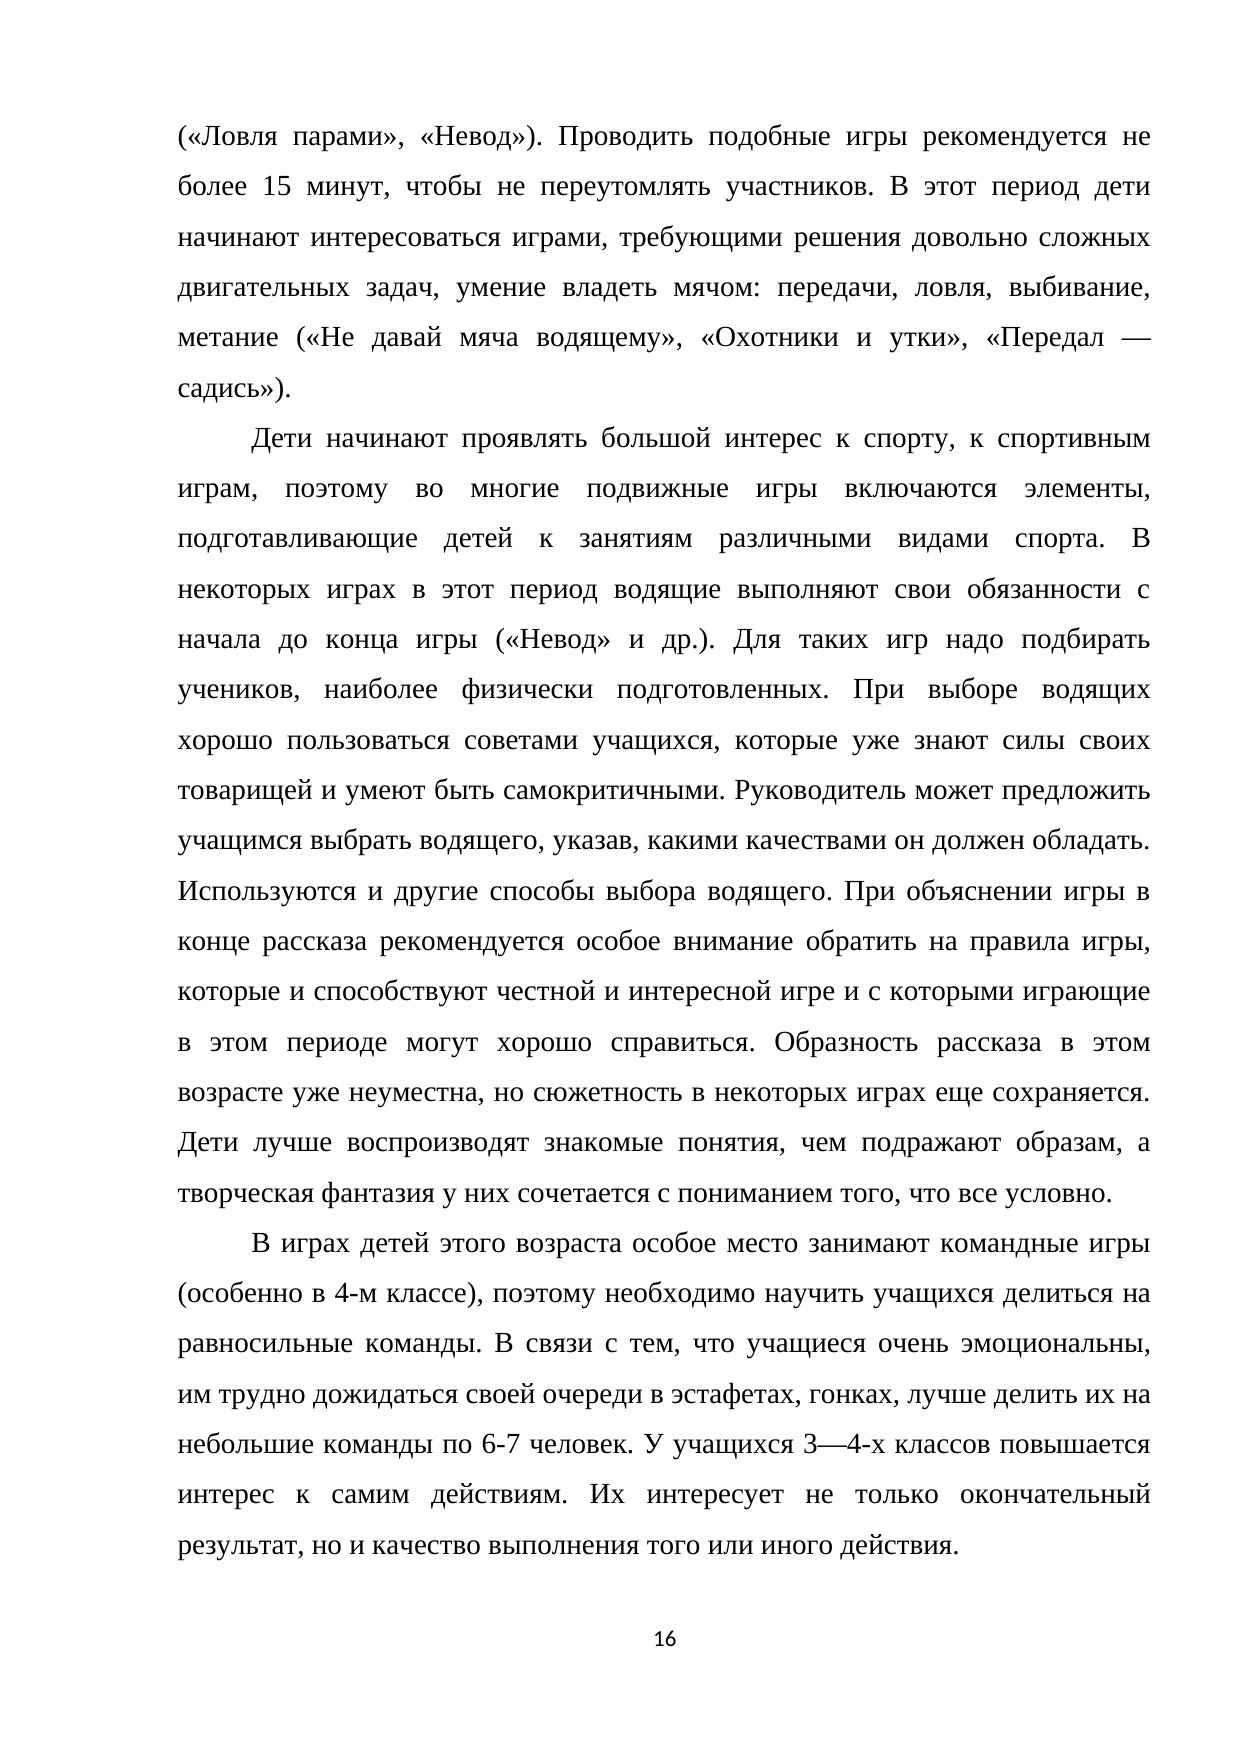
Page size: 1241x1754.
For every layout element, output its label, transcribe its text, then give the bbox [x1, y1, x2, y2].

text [177, 118, 1152, 403]
text В играх детей этого возраста особое место занимают командные игры (особенно в 4-м классе), поэтому необходимо научить учащихся делиться на равносильные команды. В связи с тем, что учащиеся очень эмоциональны, им трудно дожидаться своей очереди в эстафетах, гонках, лучше делить их на небольшие команды по 6-7 человек. У учащихся 3—4-х классов повышается интерес к самим действиям. Их интересует не только окончательный результат, но и качество выполнения того или иного действия. [177, 1225, 1152, 1560]
text Дети начинают проявлять большой интерес к спорту, к спортивным играм, поэтому во многие подвижные игры включаются элементы, подготавливающие детей к занятиям различными видами спорта. В некоторых играх в этот период водящие выполняют свои обязанности с начала до конца игры («Невод» и др.). Для таких игр надо подбирать учеников, наиболее физически подготовленных. При выборе водящих хорошо пользоваться советами учащихся, которые уже знают силы своих товарищей и умеют быть самокритичными. Руководитель может предложить учащимся выбрать водящего, указав, какими качествами он должен обладать. Используются и другие способы выбора водящего. При объяснении игры в конце рассказа рекомендуется особое внимание обратить на правила игры, которые и способствуют честной и интересной игре и с которыми играющие в этом периоде могут хорошо справиться. Образность рассказа в этом возрасте уже неуместна, но сюжетность в некоторых играх еще сохраняется. Дети лучше воспроизводят знакомые понятия, чем подражают образам, а творческая фантазия у них сочетается с пониманием того, что все условно. [177, 420, 1152, 1208]
